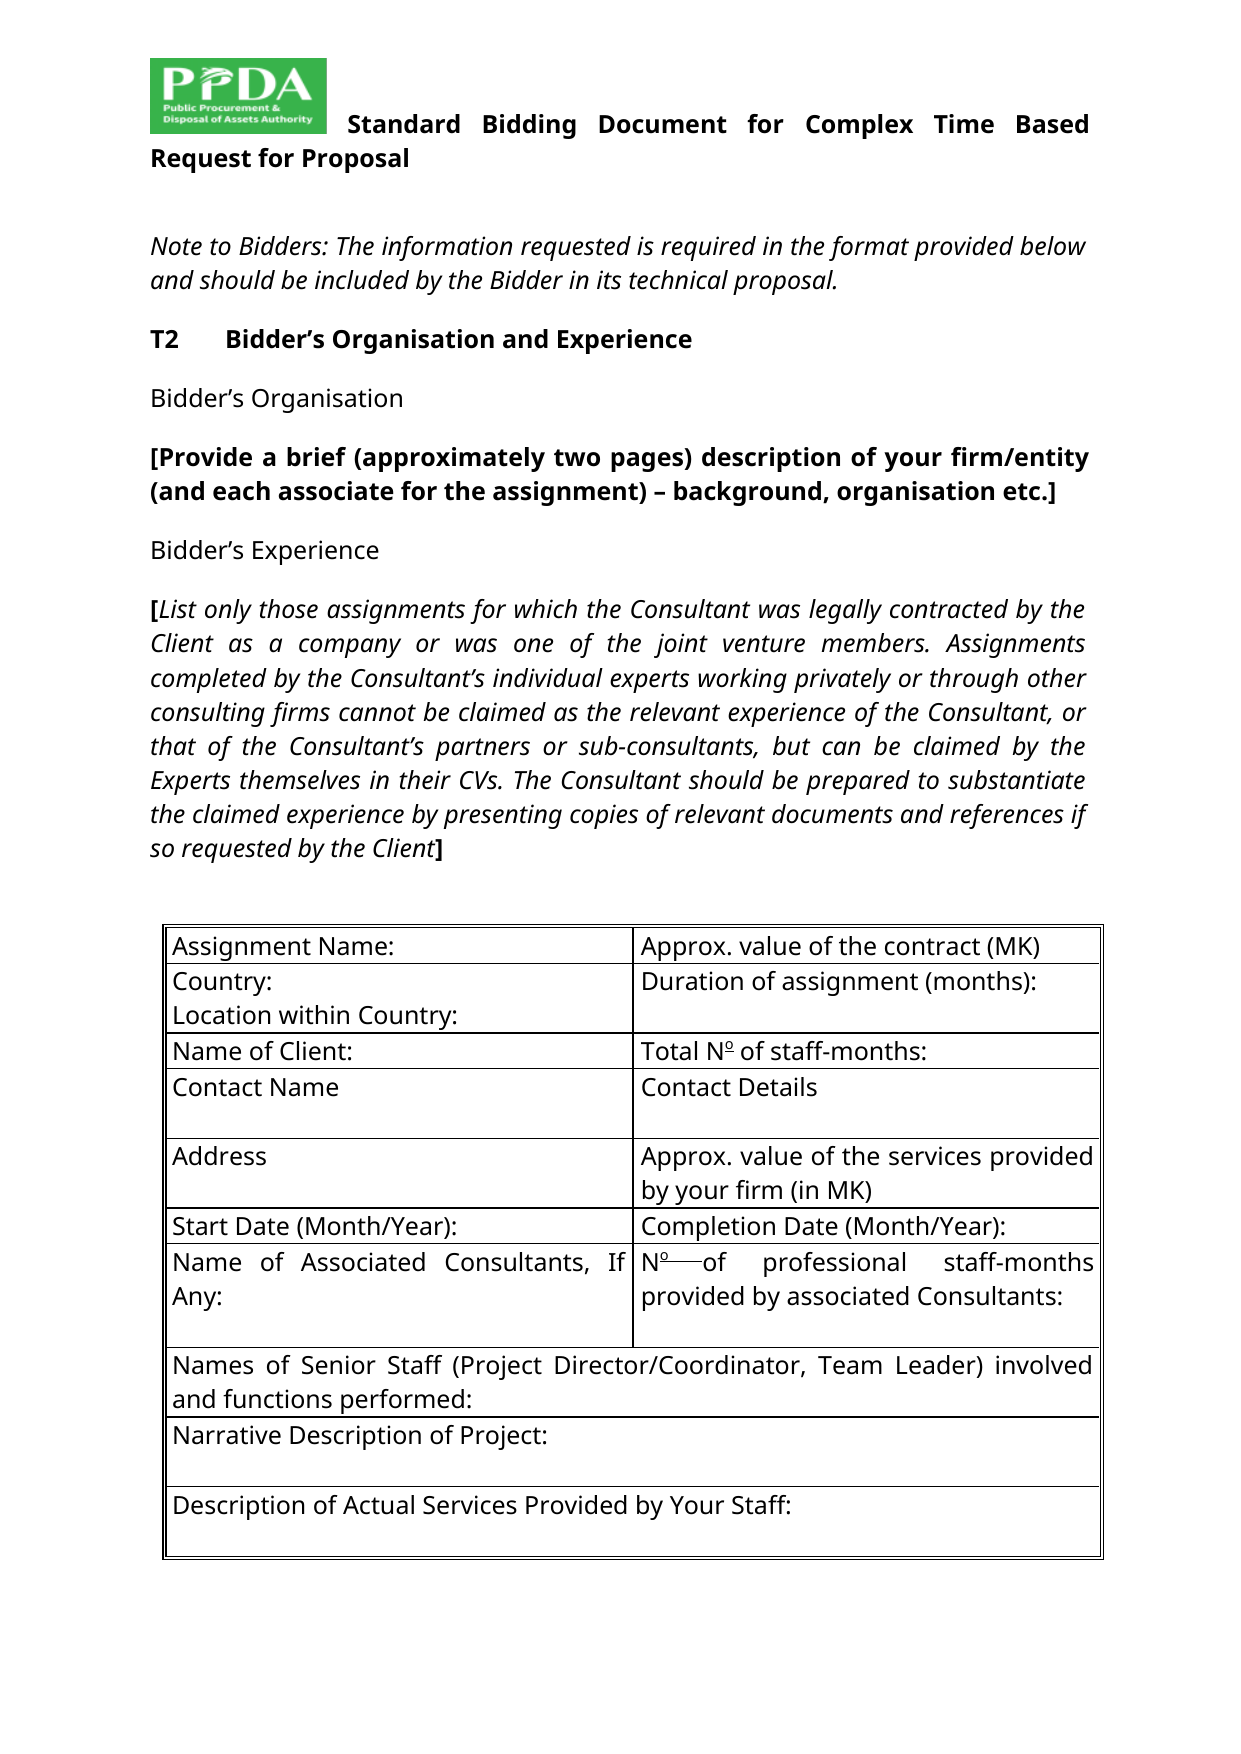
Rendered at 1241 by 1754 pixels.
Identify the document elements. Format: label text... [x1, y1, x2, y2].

text [List only those assignments for which the Consultant was legally contracted by the Client as a company or was one of the joint venture members. Assignments completed by the Consultant’s individual experts working privately or through other consulting firms cannot be claimed as the relevant experience of the Consultant, or that of the Consultant’s partners or sub-consultants, but can be claimed by the Experts themselves in their CVs. The Consultant should be prepared to substantiate the claimed experience by presenting copies of relevant documents and references if so requested by the Client] [150, 592, 1090, 864]
table_cell Completion Date (Month/Year): [634, 1207, 1100, 1243]
table_cell Country: Location within Country: [167, 964, 632, 1032]
table_cell Address [167, 1139, 632, 1207]
text Bidder’s Experience [150, 533, 1090, 567]
text Note to Bidders: The information requested is required in the format provided below and should be included by the Bidder in its technical proposal. [150, 229, 1090, 297]
table_header Assignment Name: [167, 928, 632, 962]
table_cell Name of Client: [167, 1034, 632, 1068]
table_header Approx. value of the contract (MK) [634, 928, 1100, 962]
table_cell Narrative Description of Project: [167, 1416, 1100, 1486]
table_cell Contact Details [634, 1068, 1100, 1137]
table_cell Description of Actual Services Provided by Your Staff: [167, 1486, 1100, 1556]
text T2 Bidder’s Organisation and Experience [150, 322, 1090, 356]
text [Provide a brief (approximately two pages) description of your firm/entity (and each associate for the assignment) – background, organisation etc.] [150, 440, 1090, 508]
table_cell Start Date (Month/Year): [167, 1209, 632, 1243]
table_cell Contact Name [167, 1069, 632, 1137]
table_cell Approx. value of the services provided by your firm (in MK) [634, 1138, 1100, 1207]
table_cell Name of Associated Consultants, If Any: [167, 1244, 632, 1346]
table_cell Names of Senior Staff (Project Director/Coordinator, Team Leader) involved and functions performed: [167, 1346, 1100, 1416]
text Bidder’s Organisation [150, 381, 1090, 415]
table_cell No of professional staff-months provided by associated Consultants: [634, 1243, 1100, 1346]
table_cell Total No of staff-months: [634, 1032, 1100, 1068]
picture [150, 58, 328, 134]
table_cell Duration of assignment (months): [634, 963, 1100, 1032]
